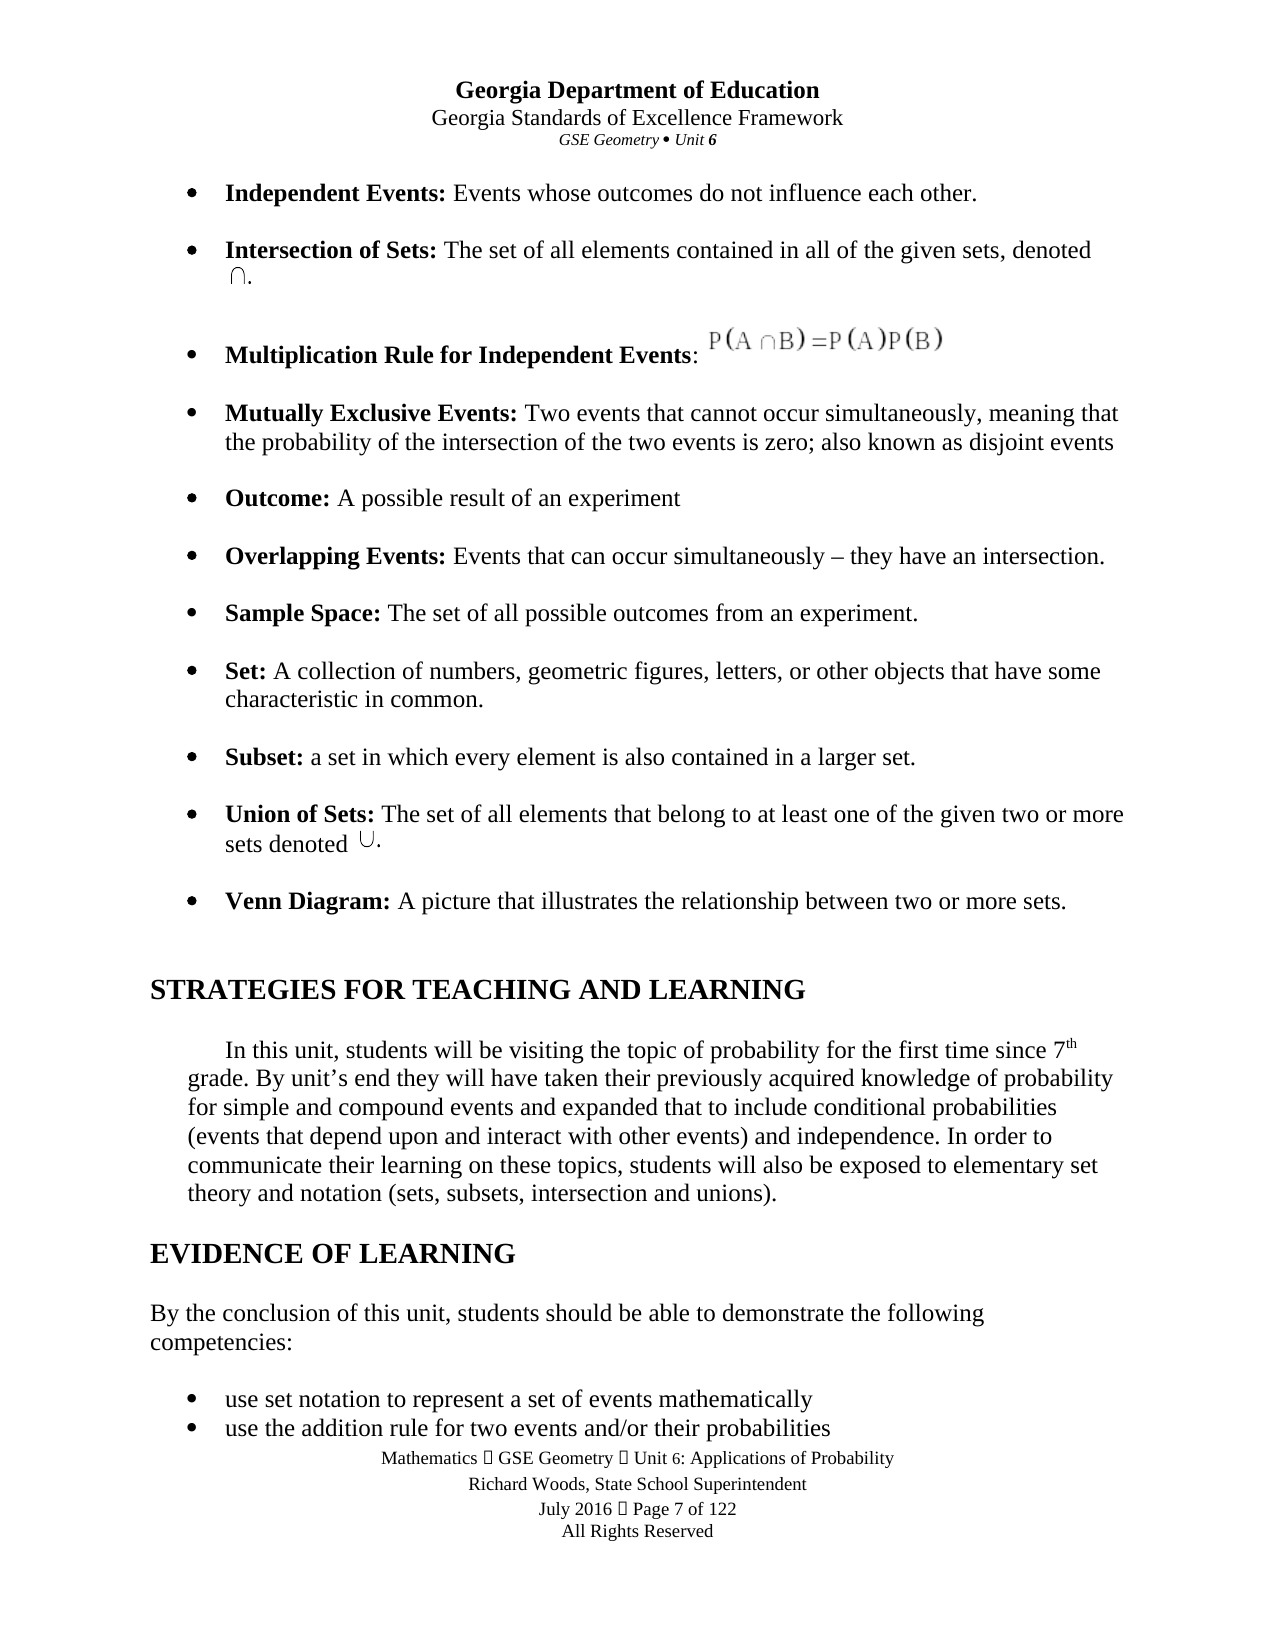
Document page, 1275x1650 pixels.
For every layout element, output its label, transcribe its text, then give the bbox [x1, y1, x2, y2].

list use set notation to represent a set of events mathematically [187, 1384, 1125, 1413]
list Subset: a set in which every element is also contained in a larger set. [187, 742, 1125, 771]
text In this unit, students will be visiting the topic of probability for the first time since 7th grade. By unit’s end they will have taken their previously acquired knowledge of probability for simple and compound events and expanded that to include conditional probabilities (events that depend upon and interact with other events) and independence. In order to communicate their learning on these topics, students will also be exposed to elementary set theory and notation (sets, subsets, intersection and unions). [187, 1035, 1125, 1207]
list Independent Events: Events whose outcomes do not influence each other. [187, 178, 1125, 207]
list Set: A collection of numbers, geometric figures, letters, or other objects that have some characteristic in common. [187, 656, 1125, 713]
list Overlapping Events: Events that can occur simultaneously – they have an intersection. [187, 541, 1125, 569]
subtitle EVIDENCE OF LEARNING [150, 1236, 1125, 1269]
subtitle STRATEGIES FOR TEACHING AND LEARNING [150, 972, 1125, 1006]
list Intersection of Sets: The set of all elements contained in all of the given sets, denoted [187, 236, 1125, 292]
list Sample Space: The set of all possible outcomes from an experiment. [187, 598, 1125, 627]
list Mutually Exclusive Events: Two events that cannot occur simultaneously, meaning that the probability of the intersection of the two events is zero; also known as disjoint events [187, 398, 1125, 455]
list Union of Sets: The set of all elements that belong to at least one of the given two or more sets denoted [187, 799, 1125, 857]
text By the conclusion of this unit, students should be able to demonstrate the following competencies: [150, 1298, 1125, 1356]
list Venn Diagram: A picture that illustrates the relationship between two or more sets. [187, 886, 1125, 915]
list use the addition rule for two events and/or their probabilities [187, 1413, 1125, 1442]
list Multiplication Rule for Independent Events: [187, 321, 1125, 369]
list Outcome: A possible result of an experiment [187, 483, 1125, 512]
